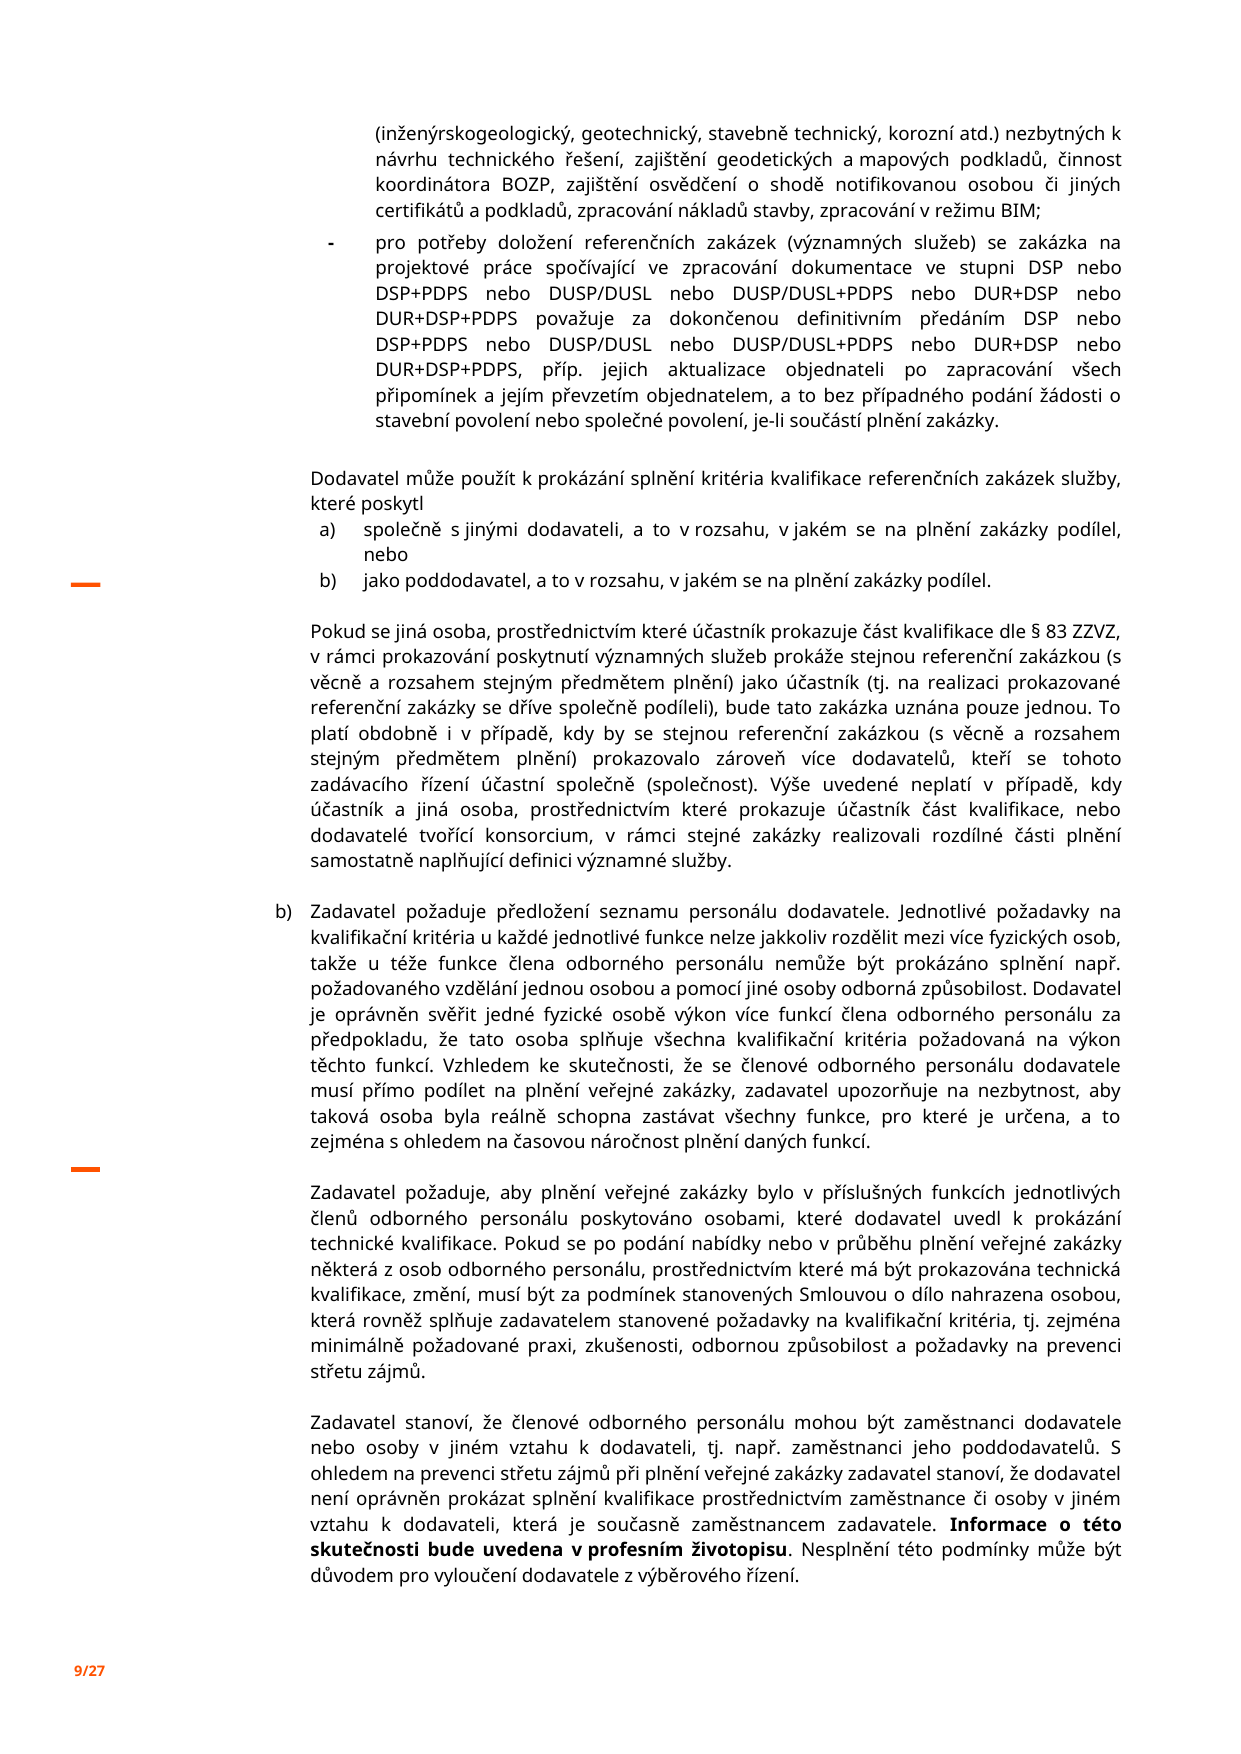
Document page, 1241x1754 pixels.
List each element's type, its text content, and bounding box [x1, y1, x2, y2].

text pro potřeby doložení referenčních zakázek (významných služeb) se zakázka na projektové práce spočívající ve zpracování dokumentace ve stupni DSP nebo DSP+PDPS nebo DUSP/DUSL nebo DUSP/DUSL+PDPS nebo DUR+DSP nebo DUR+DSP+PDPS považuje za dokončenou definitivním předáním DSP nebo DSP+PDPS nebo DUSP/DUSL nebo DUSP/DUSL+PDPS nebo DUR+DSP nebo DUR+DSP+PDPS, příp. jejich aktualizace objednateli po zapracování všech připomínek a jejím převzetím objednatelem, a to bez případného podání žádosti o stavební povolení nebo společné povolení, je-li součástí plnění zakázky. [328, 229, 1122, 433]
list Zadavatel požaduje předložení seznamu personálu dodavatele. Jednotlivé požadavky na kvalifikační kritéria u každé jednotlivé funkce nelze jakkoliv rozdělit mezi více fyzických osob, takže u téže funkce člena odborného personálu nemůže být prokázáno splnění např. požadovaného vzdělání jednou osobou a pomocí jiné osoby odborná způsobilost. Dodavatel je oprávněn svěřit jedné fyzické osobě výkon více funkcí člena odborného personálu za předpokladu, že tato osoba splňuje všechna kvalifikační kritéria požadovaná na výkon těchto funkcí. Vzhledem ke skutečnosti, že se členové odborného personálu dodavatele musí přímo podílet na plnění veřejné zakázky, zadavatel upozorňuje na nezbytnost, aby taková osoba byla reálně schopna zastávat všechny funkce, pro které je určena, a to zejména s ohledem na časovou náročnost plnění daných funkcí. [275, 899, 1122, 1154]
text Dodavatel může použít k prokázání splnění kritéria kvalifikace referenčních zakázek služby, které poskytl [310, 465, 1122, 516]
text Zadavatel stanoví, že členové odborného personálu mohou být zaměstnanci dodavatele nebo osoby v jiném vztahu k dodavateli, tj. např. zaměstnanci jeho poddodavatelů. S ohledem na prevenci střetu zájmů při plnění veřejné zakázky zadavatel stanoví, že dodavatel není oprávněn prokázat splnění kvalifikace prostřednictvím zaměstnance či osoby v jiném vztahu k dodavateli, která je současně zaměstnancem zadavatele. Informace o této skutečnosti bude uvedena v profesním životopisu. Nesplnění této podmínky může být důvodem pro vyloučení dodavatele z výběrového řízení. [310, 1409, 1122, 1588]
text b) jako poddodavatel, a to v rozsahu, v jakém se na plnění zakázky podílel. [319, 567, 1122, 592]
text a) společně s jinými dodavateli, a to v rozsahu, v jakém se na plnění zakázky podílel, nebo [319, 516, 1122, 567]
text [328, 121, 1122, 223]
text Zadavatel požaduje, aby plnění veřejné zakázky bylo v příslušných funkcích jednotlivých členů odborného personálu poskytováno osobami, které dodavatel uvedl k prokázání technické kvalifikace. Pokud se po podání nabídky nebo v průběhu plnění veřejné zakázky některá z osob odborného personálu, prostřednictvím které má být prokazována technická kvalifikace, změní, musí být za podmínek stanovených Smlouvou o dílo nahrazena osobou, která rovněž splňuje zadavatelem stanovené požadavky na kvalifikační kritéria, tj. zejména minimálně požadované praxi, zkušenosti, odbornou způsobilost a požadavky na prevenci střetu zájmů. [310, 1179, 1122, 1384]
text Pokud se jiná osoba, prostřednictvím které účastník prokazuje část kvalifikace dle § 83 ZZVZ, v rámci prokazování poskytnutí významných služeb prokáže stejnou referenční zakázkou (s věcně a rozsahem stejným předmětem plnění) jako účastník (tj. na realizaci prokazované referenční zakázky se dříve společně podíleli), bude tato zakázka uznána pouze jednou. To platí obdobně i v případě, kdy by se stejnou referenční zakázkou (s věcně a rozsahem stejným předmětem plnění) prokazovalo zároveň více dodavatelů, kteří se tohoto zadávacího řízení účastní společně (společnost). Výše uvedené neplatí v případě, kdy účastník a jiná osoba, prostřednictvím které prokazuje účastník část kvalifikace, nebo dodavatelé tvořící konsorcium, v rámci stejné zakázky realizovali rozdílné části plnění samostatně naplňující definici významné služby. [310, 618, 1122, 873]
